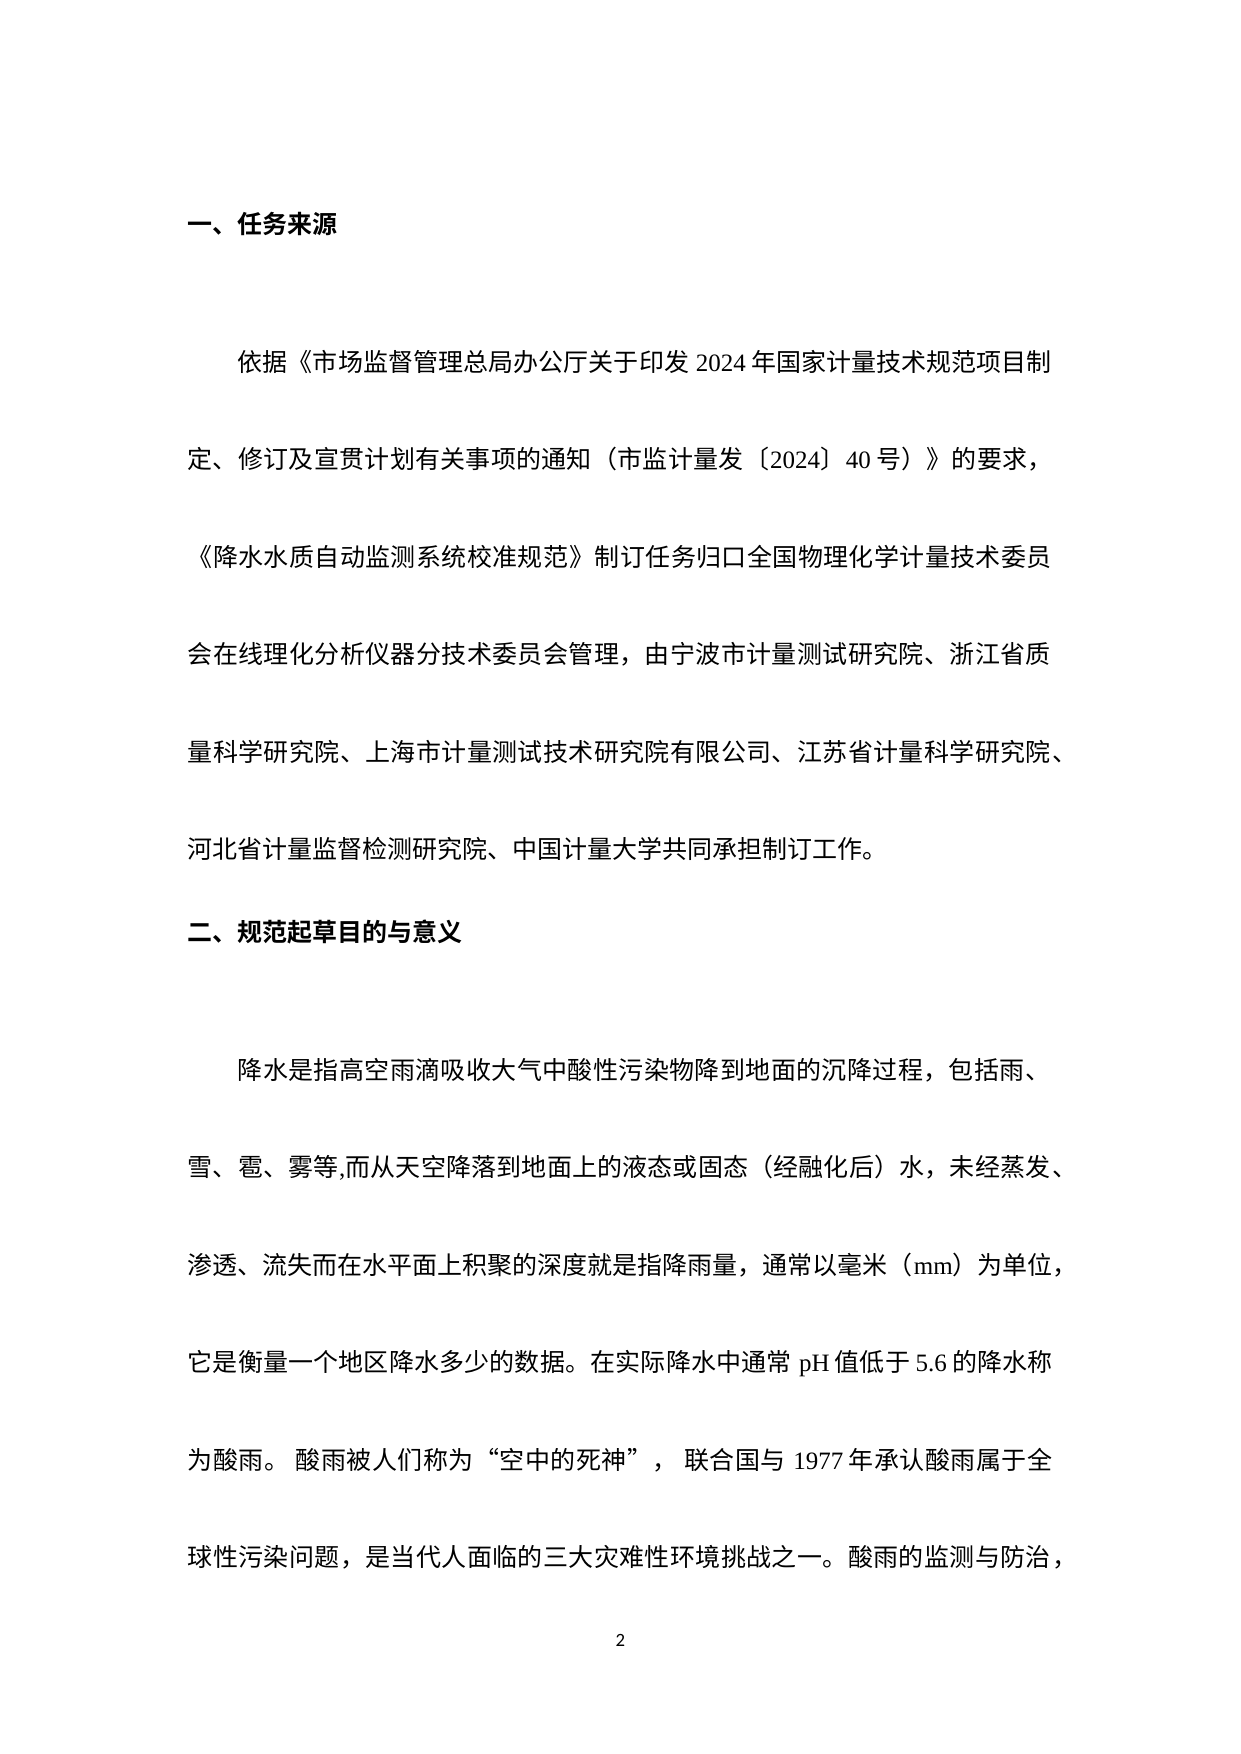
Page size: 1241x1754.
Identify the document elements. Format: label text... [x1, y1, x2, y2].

text 二、规范起草目的与意义 [187, 898, 1053, 963]
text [187, 1036, 1053, 1588]
text 一、任务来源 [187, 190, 1053, 255]
text 依据《市场监督管理总局办公厅关于印发2024年国家计量技术规范项目制定、修订及宣贯计划有关事项的通知（市监计量发〔2024〕40号）》的要求，《降水水质自动监测系统校准规范》制订任务归口全国物理化学计量技术委员会在线理化分析仪器分技术委员会管理，由宁波市计量测试研究院、浙江省质量科学研究院、上海市计量测试技术研究院有限公司、江苏省计量科学研究院、河北省计量监督检测研究院、中国计量大学共同承担制订工作。 [187, 328, 1053, 880]
